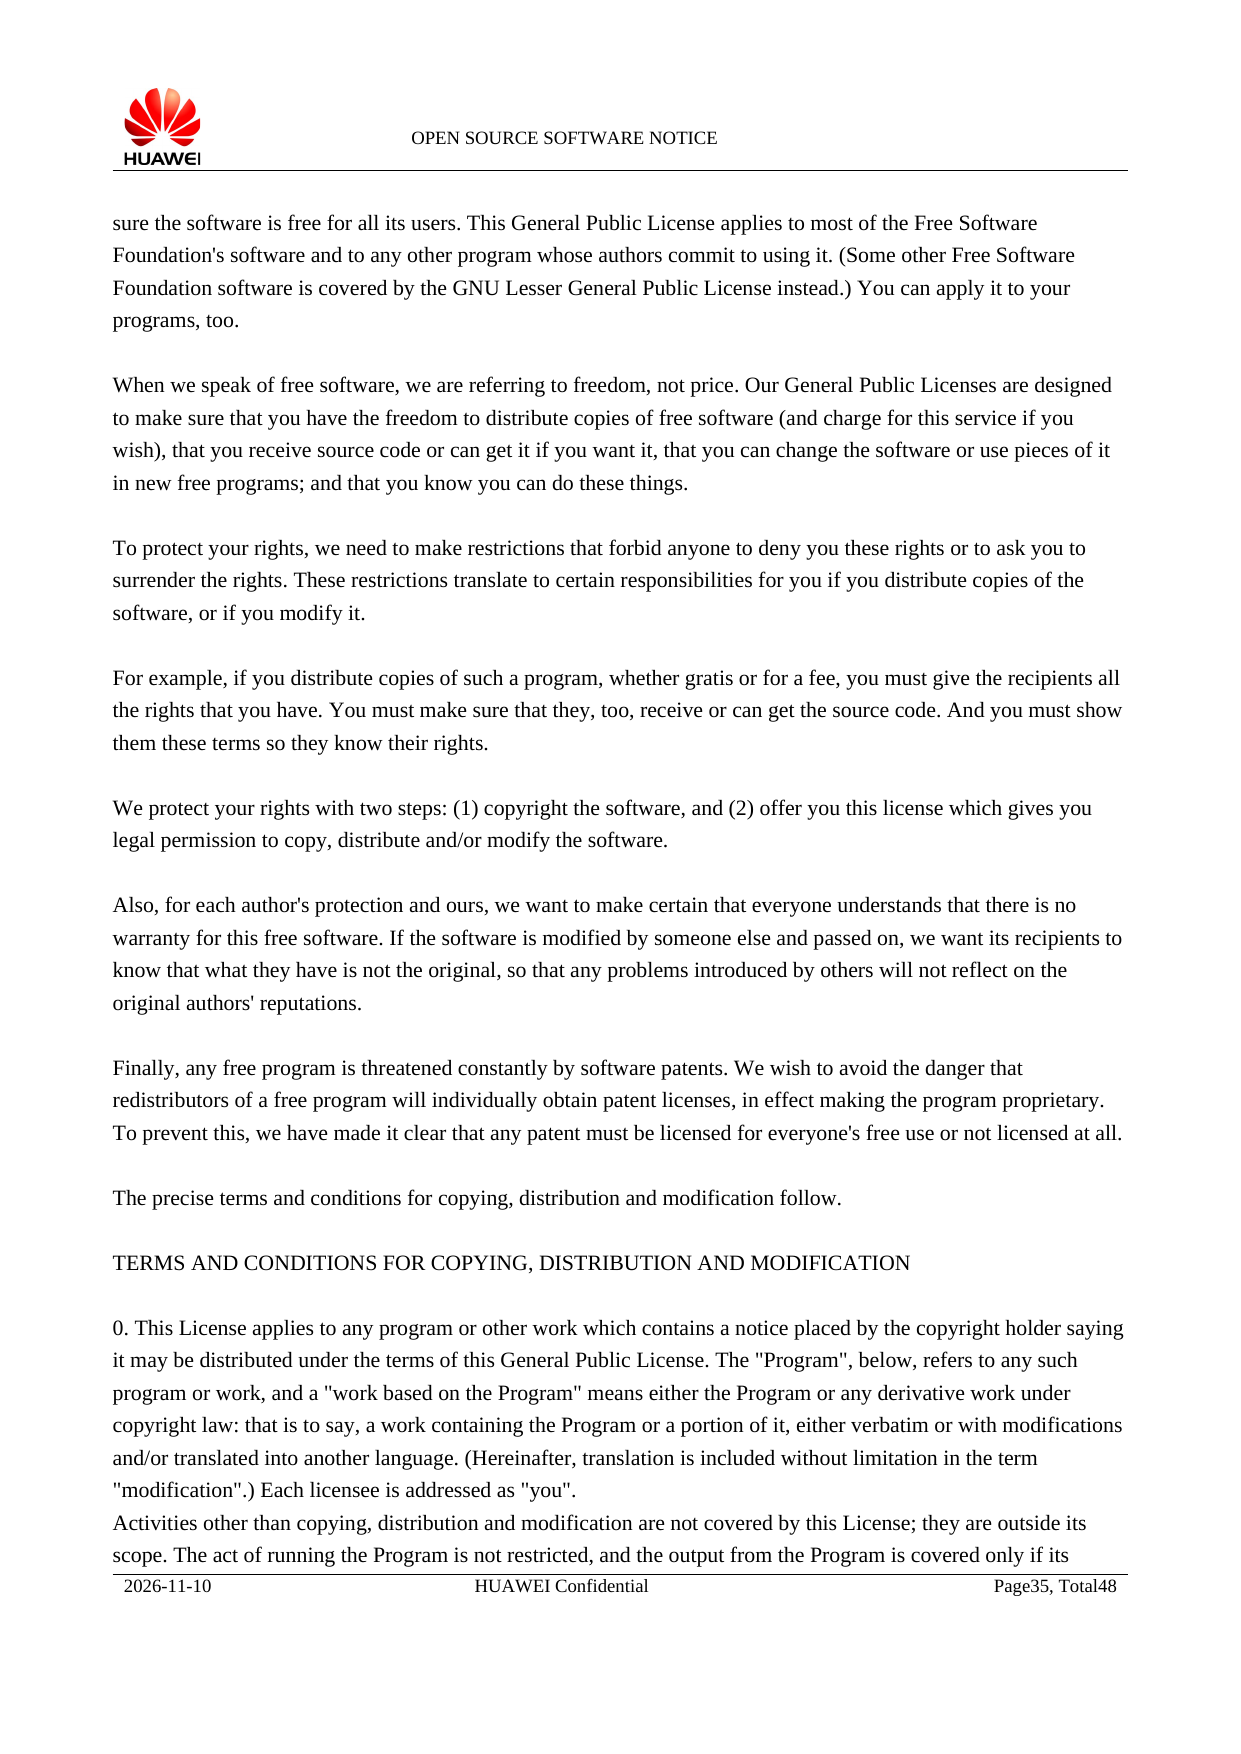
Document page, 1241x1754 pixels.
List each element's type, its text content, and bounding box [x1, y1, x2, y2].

picture [124, 88, 201, 165]
